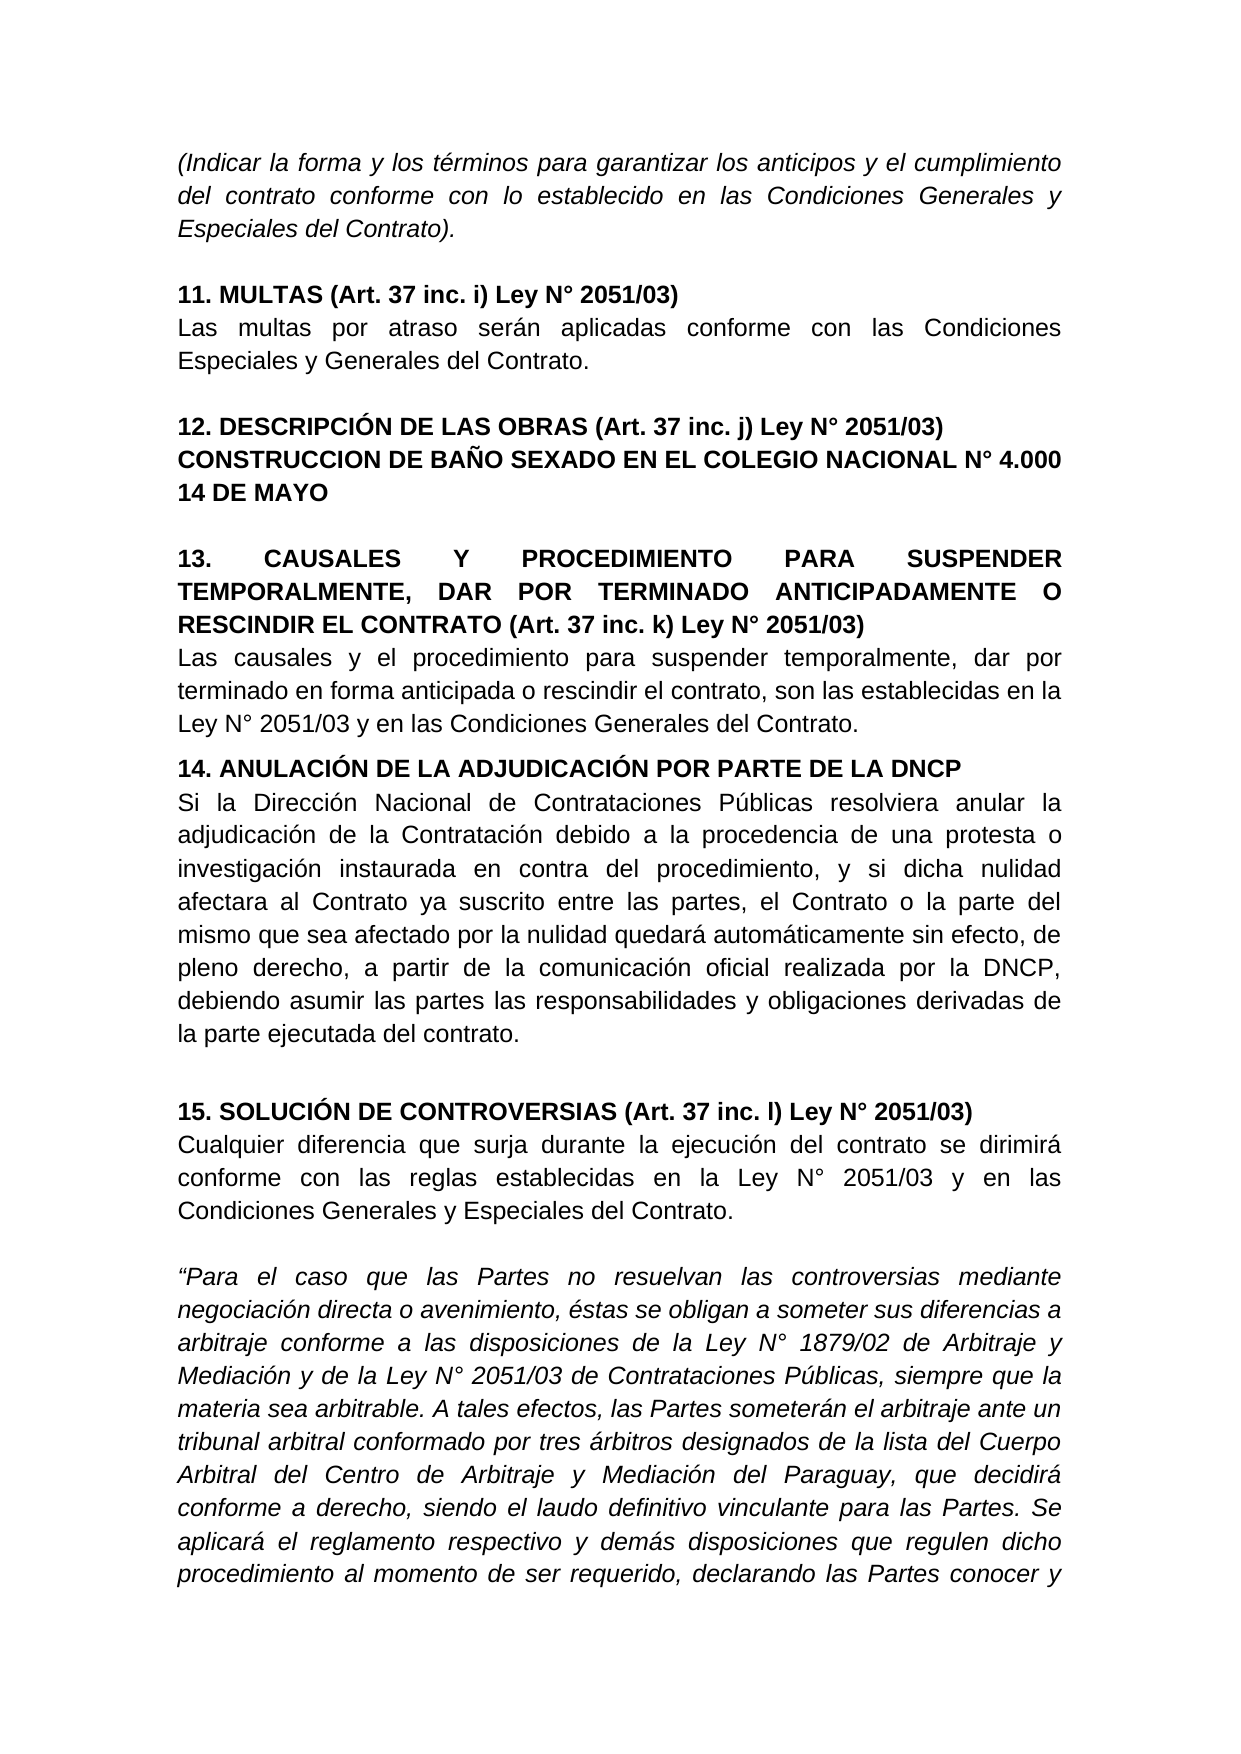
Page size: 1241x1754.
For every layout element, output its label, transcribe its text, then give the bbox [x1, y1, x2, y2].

text 12. DESCRIPCIÓN DE LAS OBRAS (Art. 37 inc. j) Ley N° 2051/03) [177, 412, 1063, 441]
text 15. SOLUCIÓN DE CONTROVERSIAS (Art. 37 inc. l) Ley N° 2051/03) [177, 1097, 1063, 1126]
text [177, 1262, 1063, 1588]
text CONSTRUCCION DE BAÑO SEXADO EN EL COLEGIO NACIONAL N° 4.000 14 DE MAYO [177, 445, 1063, 507]
text Las causales y el procedimiento para suspender temporalmente, dar por terminado en forma anticipada o rescindir el contrato, son las establecidas en la Ley N° 2051/03 y en las Condiciones Generales del Contrato. [177, 643, 1063, 738]
text Las multas por atraso serán aplicadas conforme con las Condiciones Especiales y Generales del Contrato. [177, 313, 1063, 374]
text Si la Dirección Nacional de Contrataciones Públicas resolviera anular la adjudicación de la Contratación debido a la procedencia de una protesta o investigación instaurada en contra del procedimiento, y si dicha nulidad afectara al Contrato ya suscrito entre las partes, el Contrato o la parte del mismo que sea afectado por la nulidad quedará automáticamente sin efecto, de pleno derecho, a partir de la comunicación oficial realizada por la DNCP, debiendo asumir las partes las responsabilidades y obligaciones derivadas de la parte ejecutada del contrato. [177, 787, 1063, 1047]
text (Indicar la forma y los términos para garantizar los anticipos y el cumplimiento del contrato conforme con lo establecido en las Condiciones Generales y Especiales del Contrato). [177, 148, 1063, 242]
text 11. MULTAS (Art. 37 inc. i) Ley N° 2051/03) [177, 280, 1063, 308]
text 13. CAUSALES Y PROCEDIMIENTO PARA SUSPENDER TEMPORALMENTE, DAR POR TERMINADO ANTICIPADAMENTE O RESCINDIR EL CONTRATO (Art. 37 inc. k) Ley N° 2051/03) [177, 544, 1063, 639]
text 14. ANULACIÓN DE LA ADJUDICACIÓN POR PARTE DE LA DNCP [177, 754, 1063, 783]
text Cualquier diferencia que surja durante la ejecución del contrato se dirimirá conforme con las reglas establecidas en la Ley N° 2051/03 y en las Condiciones Generales y Especiales del Contrato. [177, 1130, 1063, 1225]
